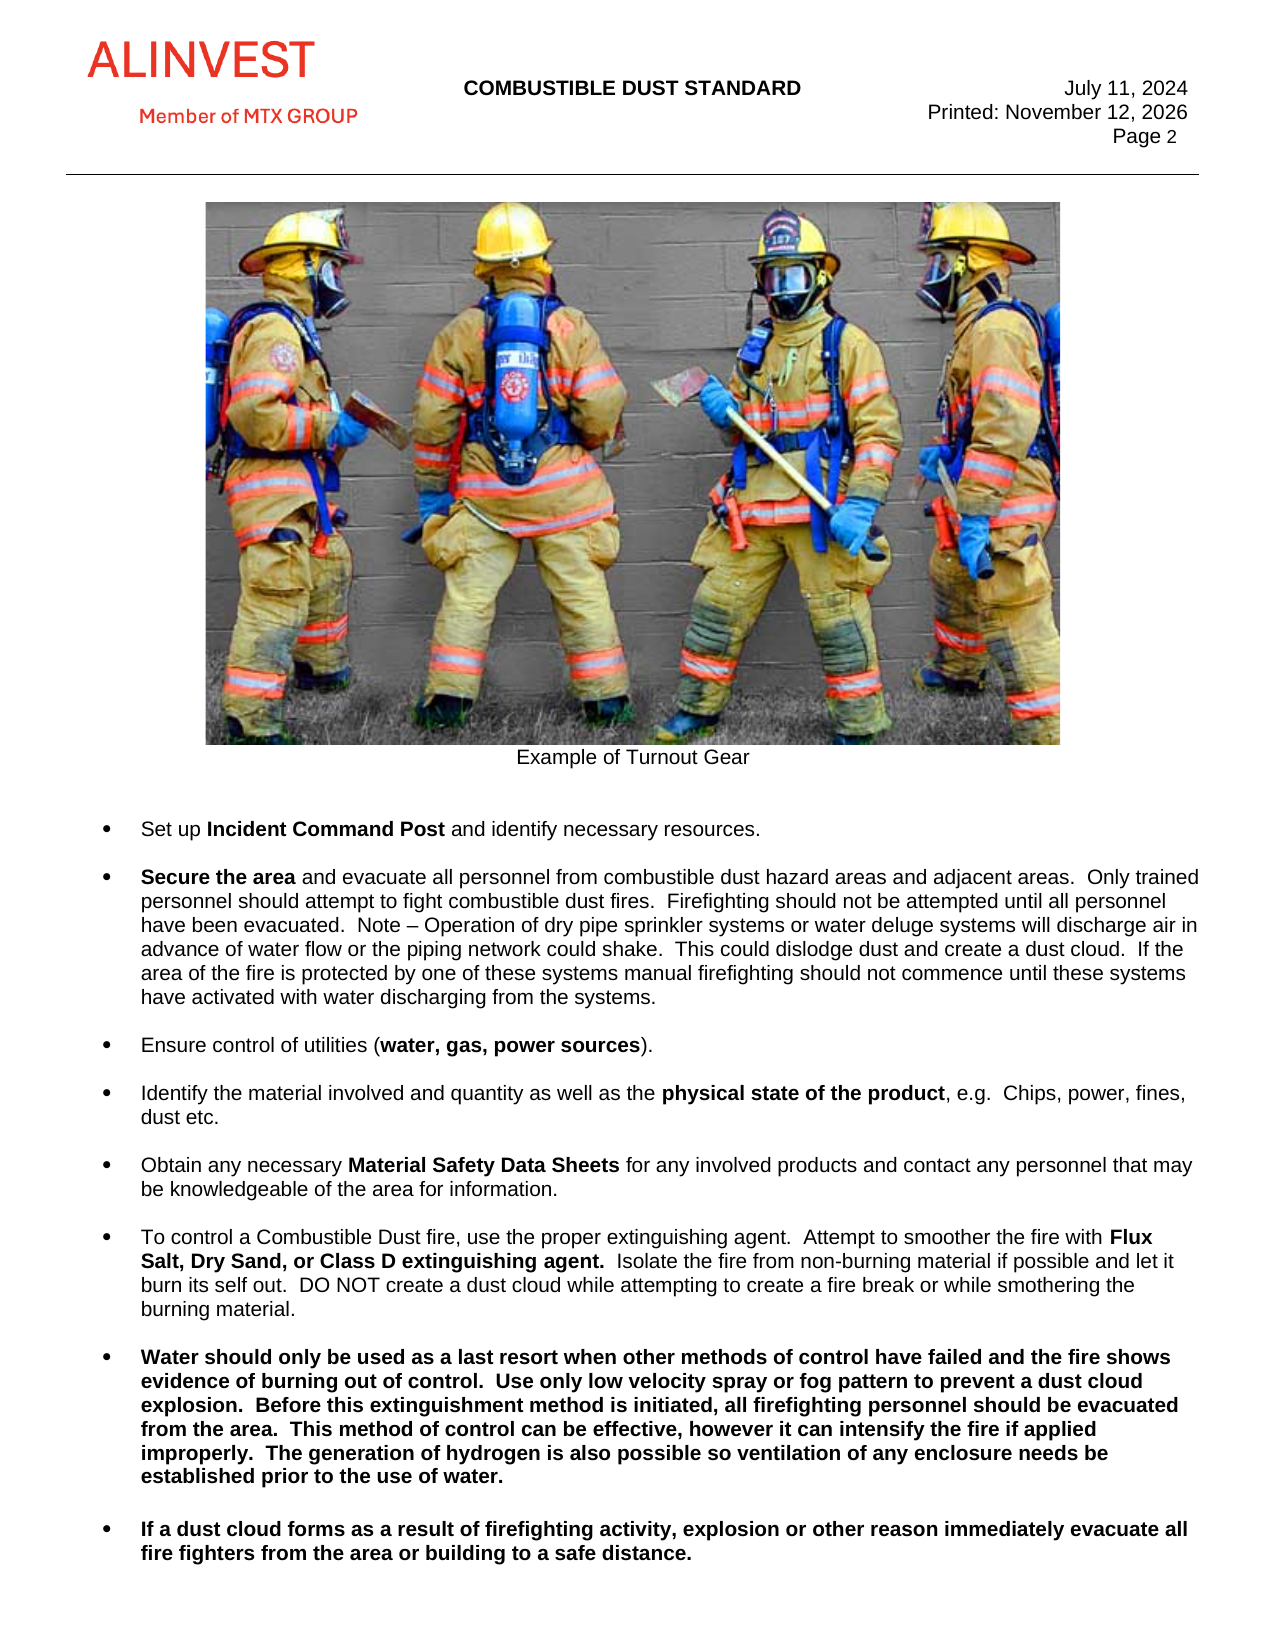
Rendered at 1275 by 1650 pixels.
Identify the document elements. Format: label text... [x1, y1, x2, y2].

list To control a Combustible Dust fire, use the proper extinguishing agent. Attempt to smoother the fire with Flux Salt, Dry Sand, or Class D extinguishing agent. Isolate the fire from non-burning material if possible and let it burn its self out. DO NOT create a dust cloud while attempting to create a fire break or while smothering the burning material. [103, 1224, 1200, 1321]
picture [205, 202, 1061, 745]
list Identify the material involved and quantity as well as the physical state of the product, e.g. Chips, power, fines, dust etc. [103, 1081, 1200, 1129]
list Obtain any necessary Material Safety Data Sheets for any involved products and contact any personnel that may be knowledgeable of the area for information. [103, 1153, 1200, 1201]
list If a dust cloud forms as a result of firefighting activity, explosion or other reason immediately evacuate all fire fighters from the area or building to a safe distance. [103, 1517, 1200, 1565]
list Set up Incident Command Post and identify necessary resources. [103, 817, 1200, 841]
list Ensure control of utilities (water, gas, power sources). [103, 1033, 1200, 1057]
list Secure the area and evacuate all personnel from combustible dust hazard areas and adjacent areas. Only trained personnel should attempt to fight combustible dust fires. Firefighting should not be attempted until all personnel have been evacuated. Note – Operation of dry pipe sprinkler systems or water deluge systems will discharge air in advance of water flow or the piping network could shake. This could dislodge dust and create a dust cloud. If the area of the fire is protected by one of these systems manual firefighting should not commence until these systems have activated with water discharging from the systems. [103, 865, 1200, 1009]
list Water should only be used as a last resort when other methods of control have failed and the fire shows evidence of burning out of control. Use only low velocity spray or fog pattern to prevent a dust cloud explosion. Before this extinguishment method is initiated, all firefighting personnel should be evacuated from the area. This method of control can be effective, however it can intensify the fire if applied improperly. The generation of hydrogen is also possible so ventilation of any enclosure needs be established prior to the use of water. [103, 1344, 1200, 1517]
picture [76, 28, 367, 134]
